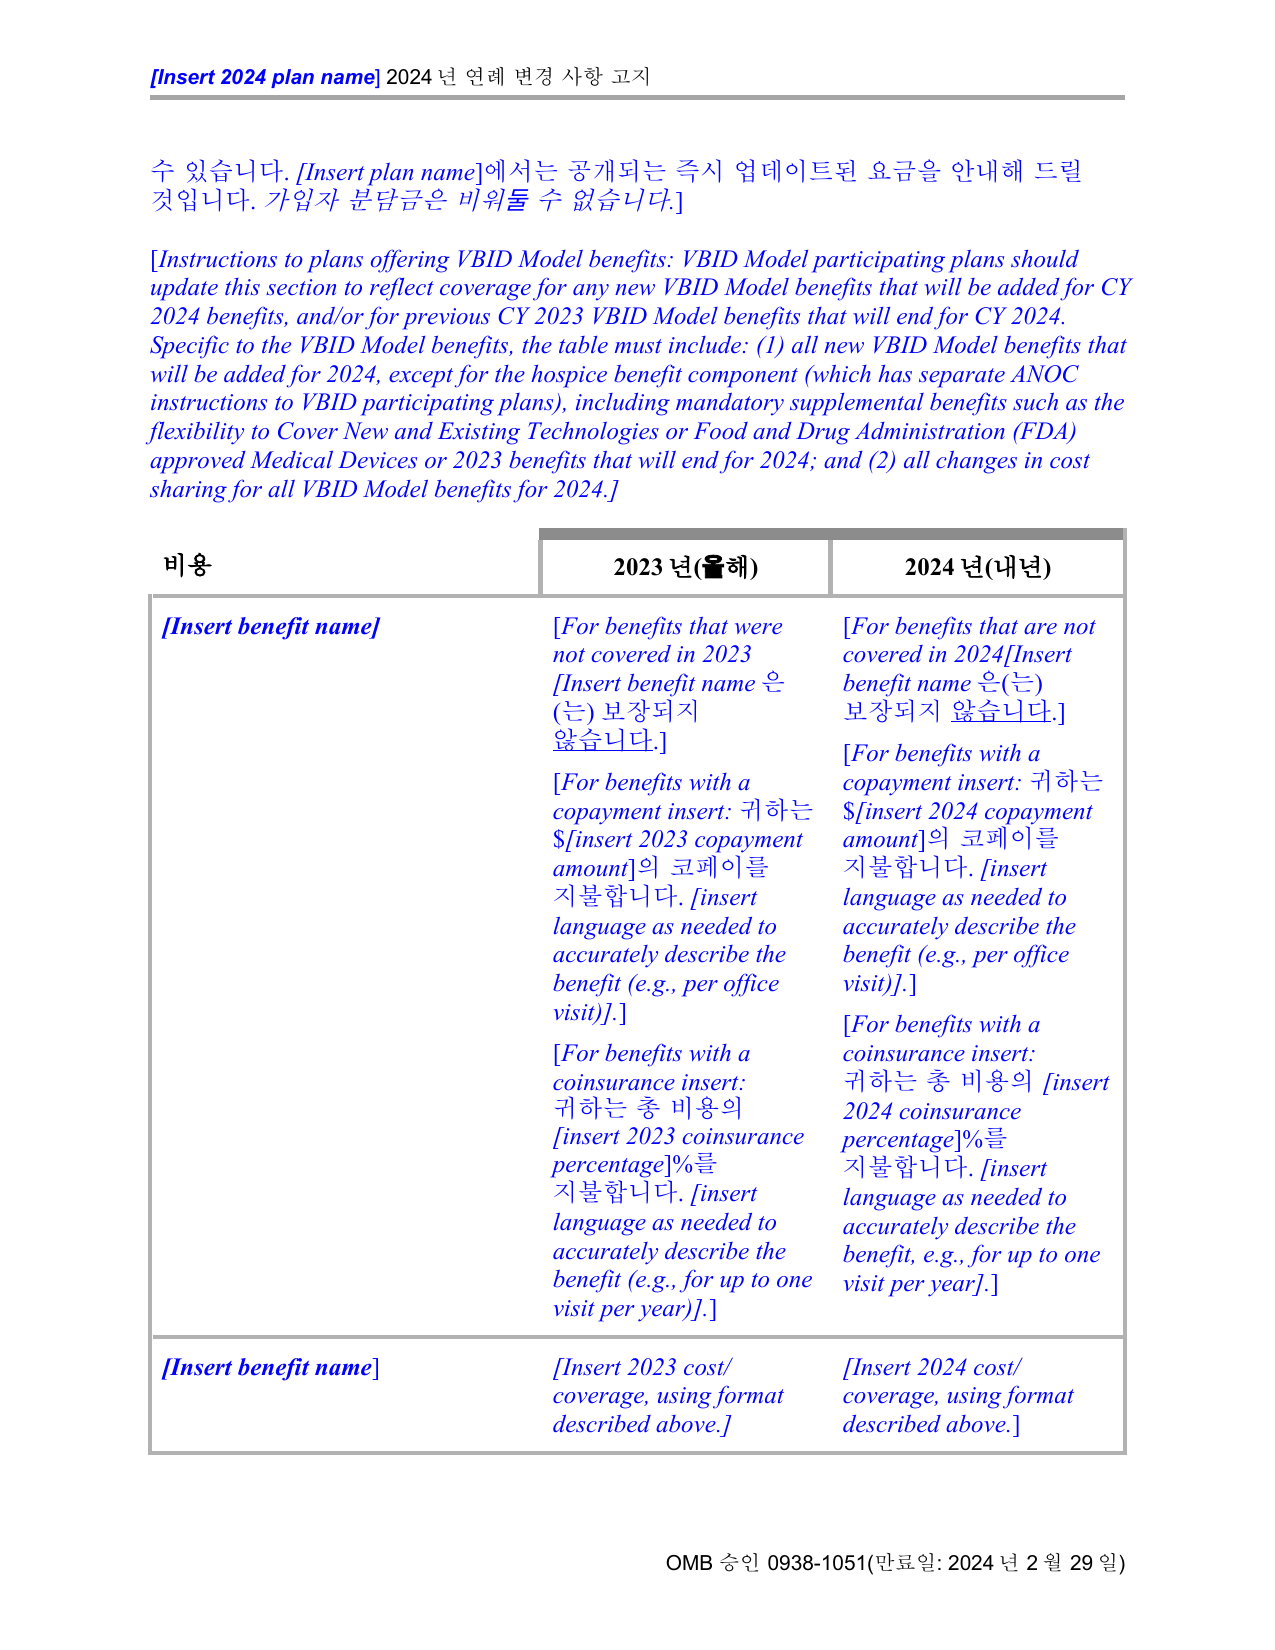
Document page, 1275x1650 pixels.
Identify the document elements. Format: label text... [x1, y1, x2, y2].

table_header 2023년(올해) [543, 540, 828, 594]
table_cell [Insert benefit name] [152, 1336, 541, 1451]
table_cell [For benefits that are not covered in 2024[Insert benefit name은(는) 보장되지 않습니다.] [For benefits with a copayment insert: 귀하는 $[insert 2024 copayment amount]의 코페이를 지불합니다. [insert language as needed to accurately describe the benefit (e.g., per office visit)].] [For benefits with a coinsurance insert: 귀하는 총 비용의 [insert 2024 coinsurance percentage]%를 지불합니다. [insert language as needed to accurately describe the benefit, e.g., for up to one visit per year].] [831, 598, 1123, 1334]
table_cell [For benefits that were not covered in 2023 [Insert benefit name은(는) 보장되지 않습니다.] [For benefits with a copayment insert: 귀하는 $[insert 2023 copayment amount]의 코페이를 지불합니다. [insert language as needed to accurately describe the benefit (e.g., per office visit)].] [For benefits with a coinsurance insert: 귀하는 총 비용의 [insert 2023 coinsurance percentage]%를 지불합니다. [insert language as needed to accurately describe the benefit (e.g., for up to one visit per year)].] [541, 598, 831, 1334]
table_header 2024년(내년) [833, 540, 1123, 594]
table_header 비용 [150, 528, 539, 594]
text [150, 157, 1125, 214]
text [Instructions to plans offering VBID Model benefits: VBID Model participating plans should update this section to reflect coverage for any new VBID Model benefits that will be added for CY 2024 benefits, and/or for previous CY 2023 VBID Model benefits that will end for CY 2024. Specific to the VBID Model benefits, the table must include: (1) all new VBID Model benefits that will be added for 2024, except for the hospice benefit component (which has separate ANOC instructions to VBID participating plans), including mandatory supplemental benefits such as the flexibility to Cover New and Existing Technologies or Food and Drug Administration (FDA) approved Medical Devices or 2023 benefits that will end for 2024; and (2) all changes in cost sharing for all VBID Model benefits for 2024.] [150, 244, 1137, 502]
table_cell [Insert 2023 cost/ coverage, using format described above.] [541, 1339, 831, 1451]
table_cell [Insert benefit name] [152, 595, 541, 1334]
table_cell [Insert 2024 cost/ coverage, using format described above.] [831, 1339, 1123, 1451]
